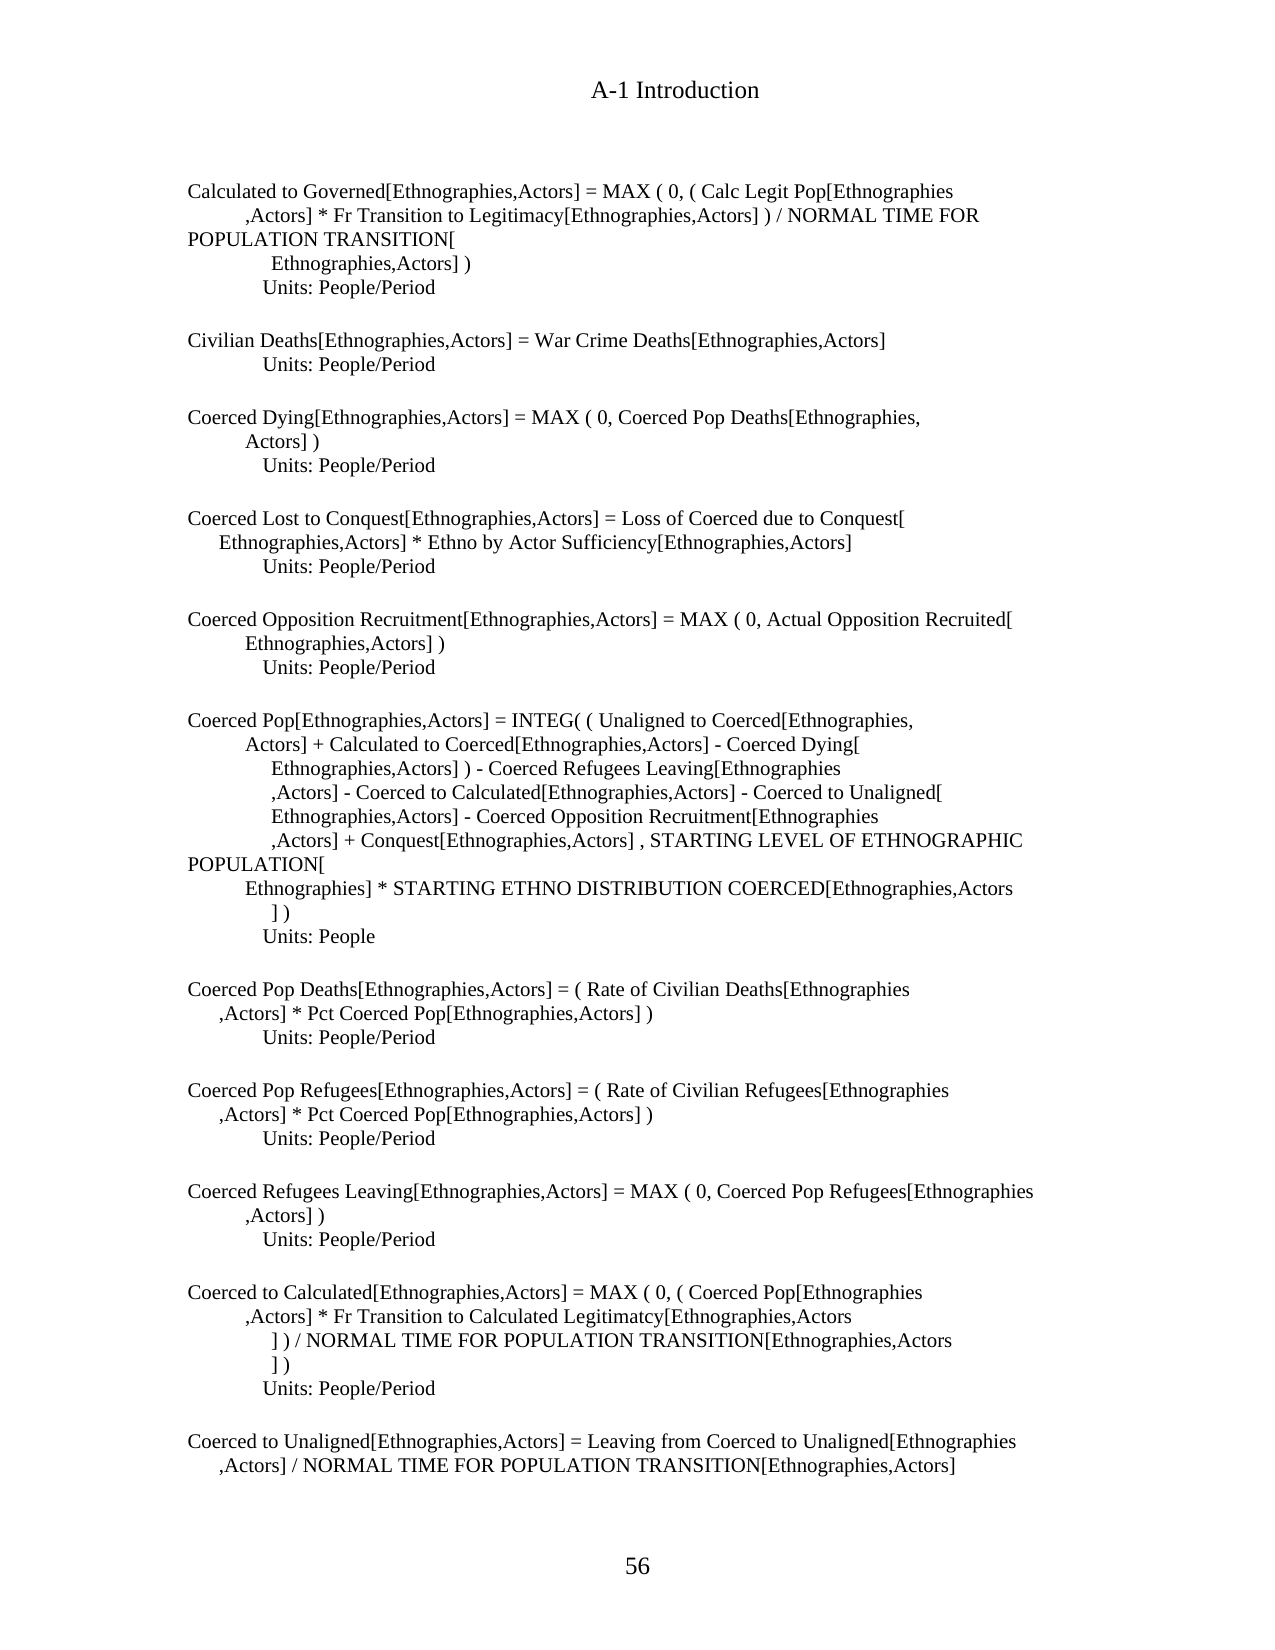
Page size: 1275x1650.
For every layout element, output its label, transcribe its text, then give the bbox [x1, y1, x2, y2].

text Ethnographies,Actors] ) [187, 631, 1087, 655]
text ,Actors] * Pct Coerced Pop[Ethnographies,Actors] ) [187, 1001, 1087, 1025]
text Units: People/Period [187, 1126, 1087, 1150]
text Units: People [187, 924, 1087, 948]
text Coerced to Unaligned[Ethnographies,Actors] = Leaving from Coerced to Unaligned[Ethnographies [187, 1429, 1087, 1453]
text ,Actors] - Coerced to Calculated[Ethnographies,Actors] - Coerced to Unaligned[ [187, 780, 1087, 804]
text Units: People/Period [187, 352, 1087, 376]
text Coerced Pop Refugees[Ethnographies,Actors] = ( Rate of Civilian Refugees[Ethnographies [187, 1078, 1087, 1102]
text Ethnographies,Actors] ) - Coerced Refugees Leaving[Ethnographies [187, 756, 1087, 780]
text ] ) [187, 1352, 1087, 1376]
text Calculated to Governed[Ethnographies,Actors] = MAX ( 0, ( Calc Legit Pop[Ethnographies [187, 179, 1087, 203]
text Civilian Deaths[Ethnographies,Actors] = War Crime Deaths[Ethnographies,Actors] [187, 328, 1087, 352]
text Units: People/Period [187, 655, 1087, 679]
text Actors] + Calculated to Coerced[Ethnographies,Actors] - Coerced Dying[ [187, 732, 1087, 756]
text ,Actors] ) [187, 1203, 1087, 1227]
text Units: People/Period [187, 453, 1087, 477]
text Coerced Pop Deaths[Ethnographies,Actors] = ( Rate of Civilian Deaths[Ethnographies [187, 977, 1087, 1001]
text Ethnographies,Actors] ) [187, 251, 1087, 275]
text ,Actors] * Fr Transition to Calculated Legitimatcy[Ethnographies,Actors [187, 1304, 1087, 1328]
text ,Actors] * Pct Coerced Pop[Ethnographies,Actors] ) [187, 1102, 1087, 1126]
text Ethnographies] * STARTING ETHNO DISTRIBUTION COERCED[Ethnographies,Actors [187, 876, 1087, 900]
text Coerced to Calculated[Ethnographies,Actors] = MAX ( 0, ( Coerced Pop[Ethnographies [187, 1280, 1087, 1304]
text ] ) / NORMAL TIME FOR POPULATION TRANSITION[Ethnographies,Actors [187, 1328, 1087, 1352]
text ,Actors] / NORMAL TIME FOR POPULATION TRANSITION[Ethnographies,Actors] [187, 1453, 1087, 1477]
text Units: People/Period [187, 1025, 1087, 1049]
text ] ) [187, 900, 1087, 924]
text Coerced Refugees Leaving[Ethnographies,Actors] = MAX ( 0, Coerced Pop Refugees[Ethnographies [187, 1179, 1087, 1203]
text Units: People/Period [187, 554, 1087, 578]
text Units: People/Period [187, 1376, 1087, 1400]
text Coerced Opposition Recruitment[Ethnographies,Actors] = MAX ( 0, Actual Opposition Recruited[ [187, 607, 1087, 631]
text Actors] ) [187, 429, 1087, 453]
text Coerced Dying[Ethnographies,Actors] = MAX ( 0, Coerced Pop Deaths[Ethnographies, [187, 405, 1087, 429]
text Coerced Pop[Ethnographies,Actors] = INTEG( ( Unaligned to Coerced[Ethnographies, [187, 707, 1087, 732]
text Units: People/Period [187, 275, 1087, 299]
text Ethnographies,Actors] * Ethno by Actor Sufficiency[Ethnographies,Actors] [187, 530, 1087, 554]
text Coerced Lost to Conquest[Ethnographies,Actors] = Loss of Coerced due to Conquest[ [187, 506, 1087, 530]
text ,Actors] * Fr Transition to Legitimacy[Ethnographies,Actors] ) / NORMAL TIME FOR POPULATION TRANSITION[ [187, 203, 1087, 251]
text ,Actors] + Conquest[Ethnographies,Actors] , STARTING LEVEL OF ETHNOGRAPHIC POPULATION[ [187, 828, 1087, 876]
text Ethnographies,Actors] - Coerced Opposition Recruitment[Ethnographies [187, 804, 1087, 828]
text Units: People/Period [187, 1227, 1087, 1251]
